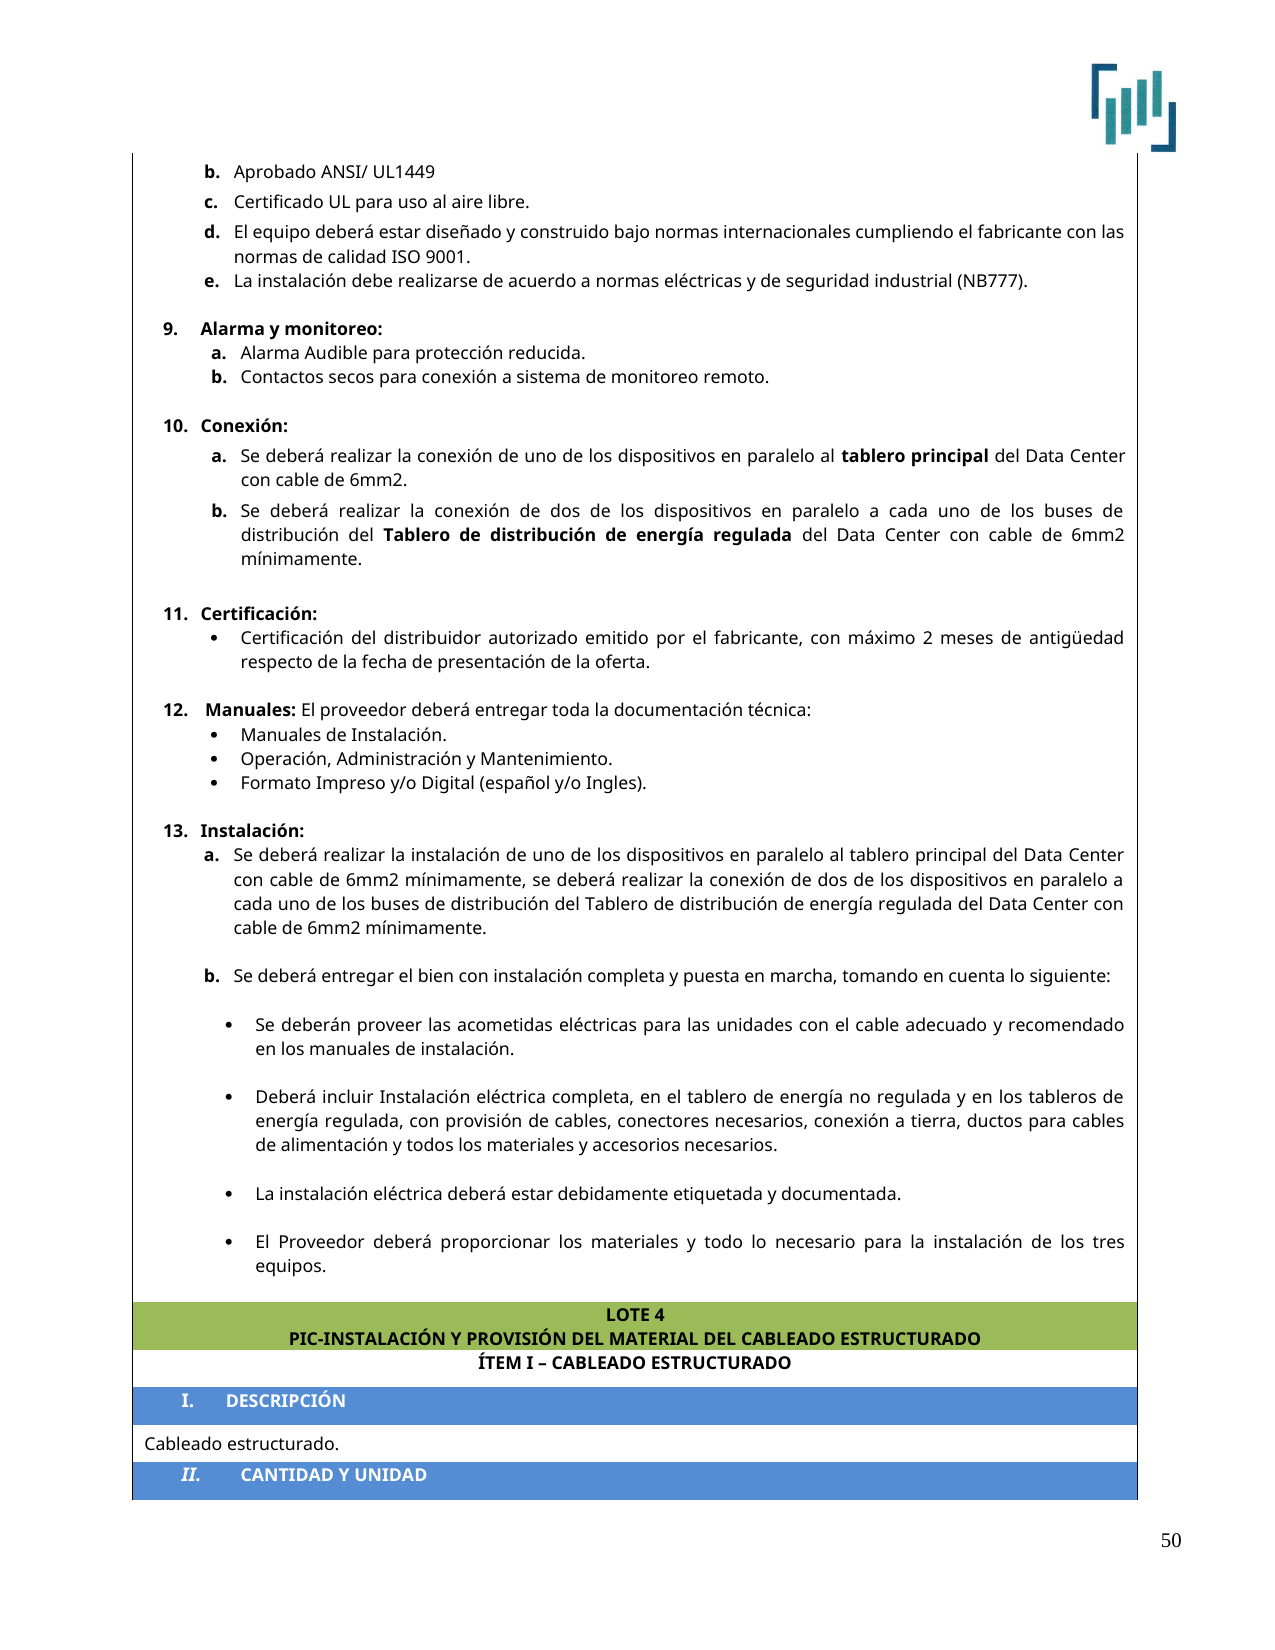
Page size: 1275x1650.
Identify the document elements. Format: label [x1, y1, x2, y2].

picture [1080, 59, 1182, 153]
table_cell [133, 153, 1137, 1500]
